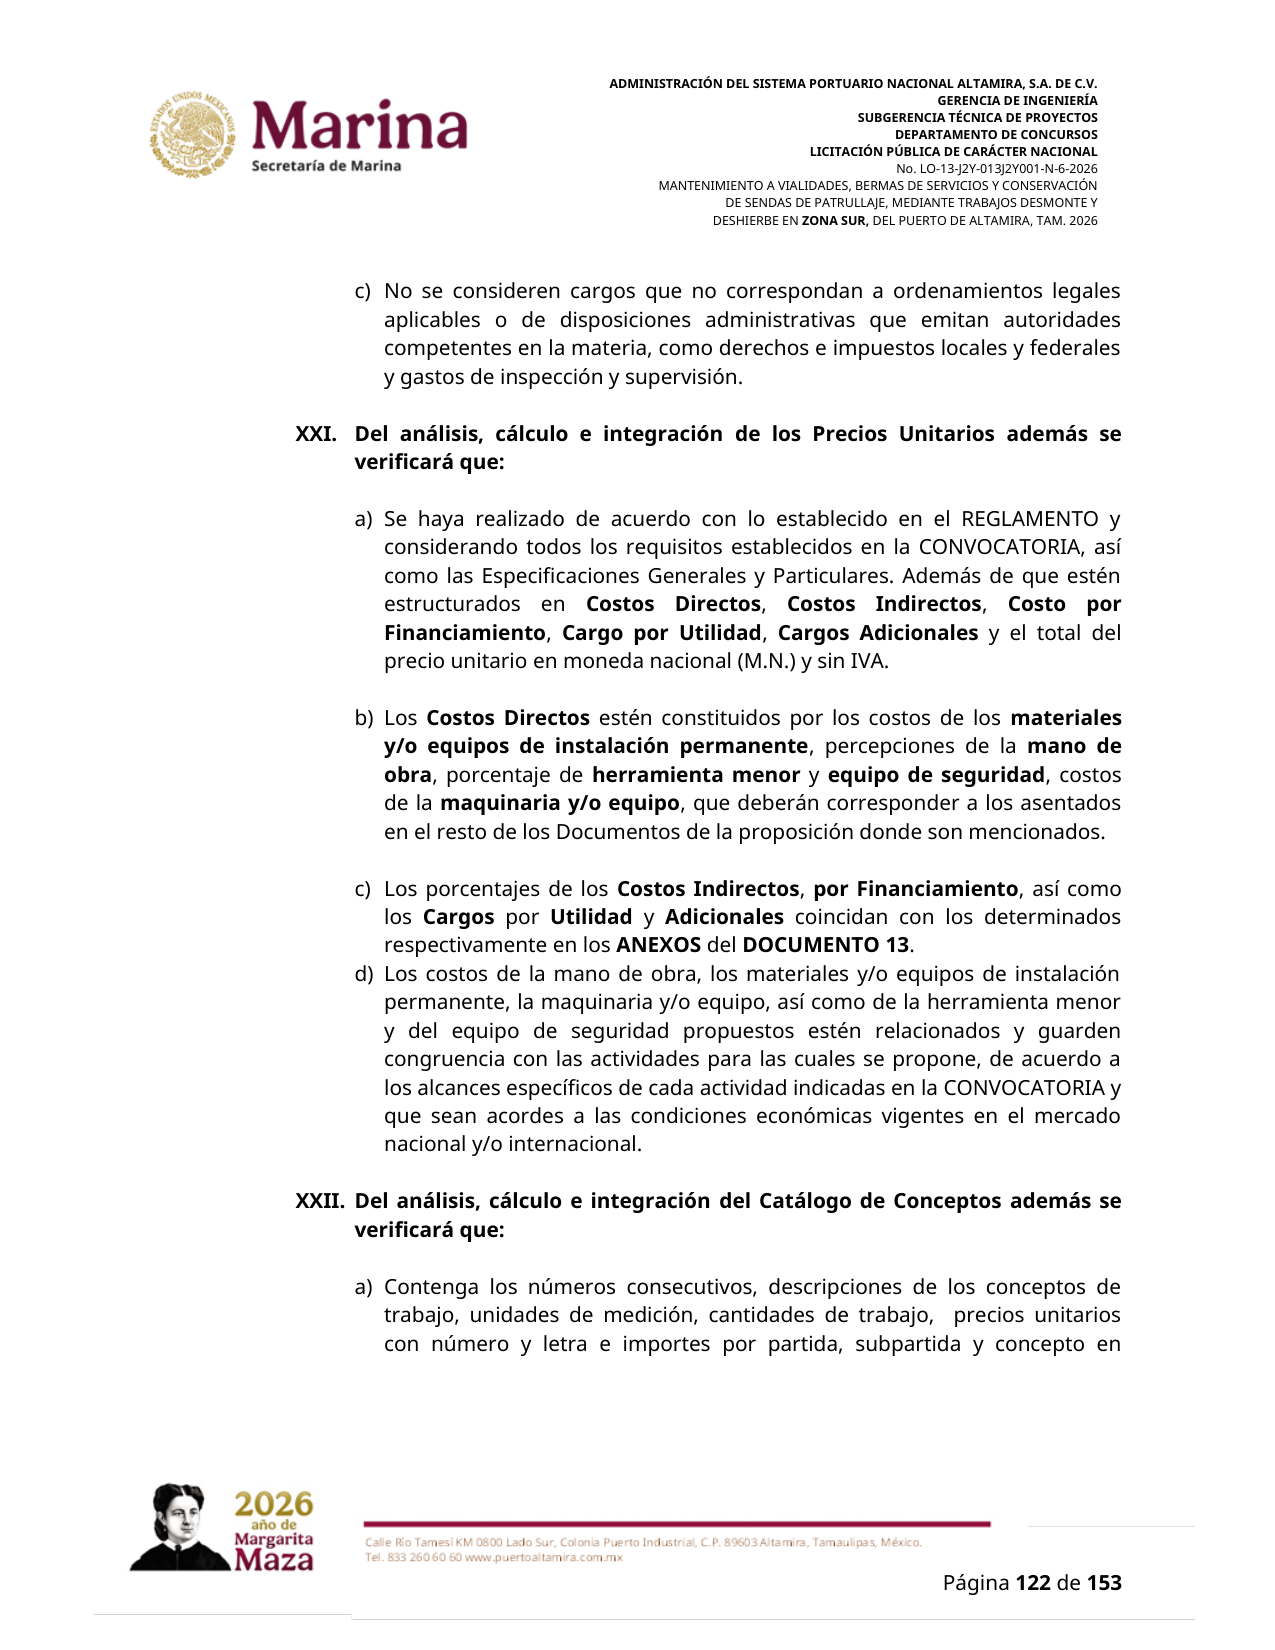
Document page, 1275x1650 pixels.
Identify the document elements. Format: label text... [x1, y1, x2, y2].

list Del análisis, cálculo e integración del Catálogo de Conceptos además se verificará que: [295, 1186, 1122, 1243]
list No se consideren cargos que no correspondan a ordenamientos legales aplicables o de disposiciones administrativas que emitan autoridades competentes en la materia, como derechos e impuestos locales y federales y gastos de inspección y supervisión. [354, 276, 1122, 390]
list Los porcentajes de los Costos Indirectos, por Financiamiento, así como los Cargos por Utilidad y Adicionales coincidan con los determinados respectivamente en los ANEXOS del DOCUMENTO 13. [354, 874, 1122, 959]
picture [102, 56, 515, 208]
list Del análisis, cálculo e integración de los Precios Unitarios además se verificará que: [295, 419, 1122, 476]
picture [93, 1452, 1195, 1621]
list Se haya realizado de acuerdo con lo establecido en el REGLAMENTO y considerando todos los requisitos establecidos en la CONVOCATORIA, así como las Especificaciones Generales y Particulares. Además de que estén estructurados en Costos Directos, Costos Indirectos, Costo por Financiamiento, Cargo por Utilidad, Cargos Adicionales y el total del precio unitario en moneda nacional (M.N.) y sin IVA. [354, 504, 1122, 674]
list Los Costos Directos estén constituidos por los costos de los materiales y/o equipos de instalación permanente, percepciones de la mano de obra, porcentaje de herramienta menor y equipo de seguridad, costos de la maquinaria y/o equipo, que deberán corresponder a los asentados en el resto de los Documentos de la proposición donde son mencionados. [354, 703, 1122, 845]
list Los costos de la mano de obra, los materiales y/o equipos de instalación permanente, la maquinaria y/o equipo, así como de la herramienta menor y del equipo de seguridad propuestos estén relacionados y guarden congruencia con las actividades para las cuales se propone, de acuerdo a los alcances específicos de cada actividad indicadas en la CONVOCATORIA y que sean acordes a las condiciones económicas vigentes en el mercado nacional y/o internacional. [354, 959, 1122, 1158]
